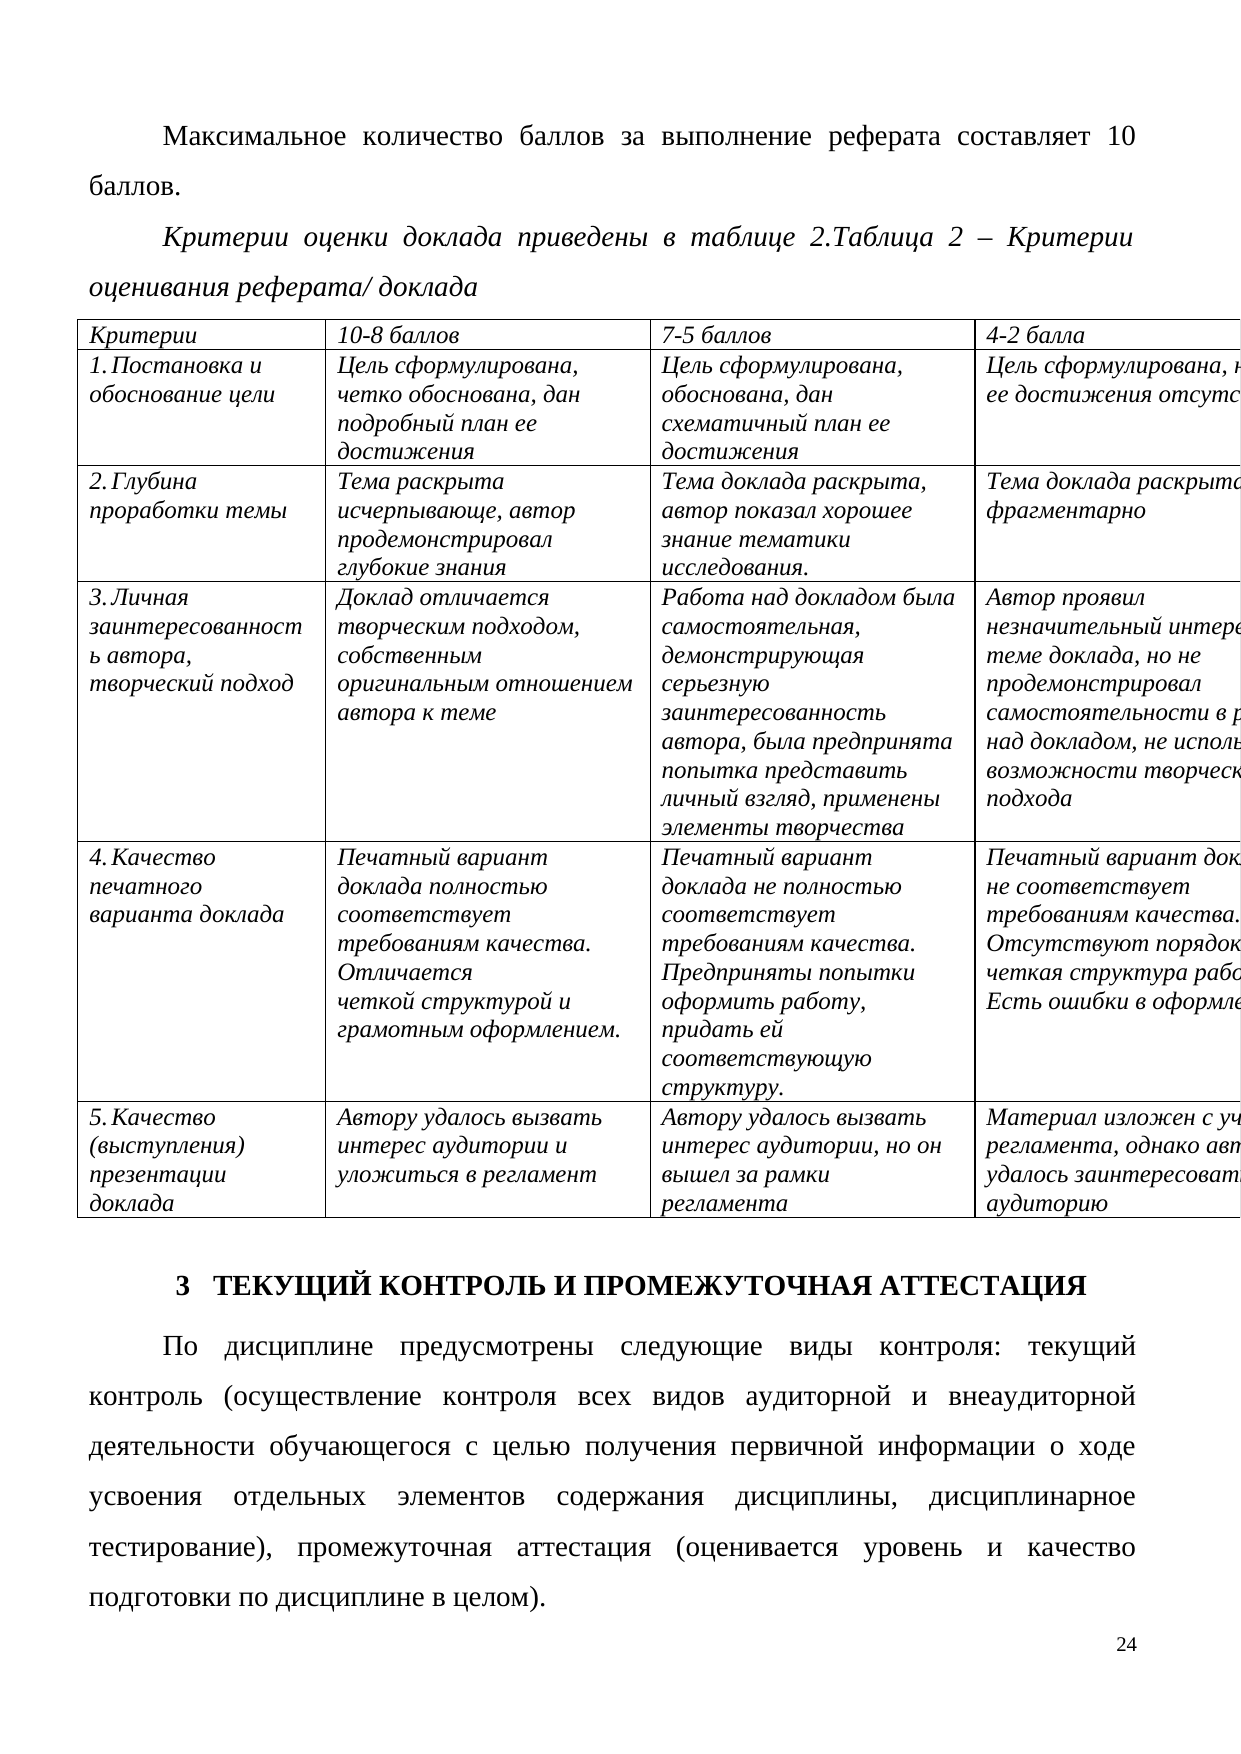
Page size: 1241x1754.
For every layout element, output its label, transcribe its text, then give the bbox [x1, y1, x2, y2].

text Максимальное количество баллов за выполнение реферата составляет 10 баллов. [89, 118, 1137, 202]
table_header 7-5 баллов [651, 320, 974, 349]
table_cell Постановка и обоснование цели [78, 350, 325, 465]
table_cell Качество (выступления) презентации доклада [78, 1102, 325, 1217]
table_cell Личная заинтересованность автора, творческий подход [78, 582, 325, 841]
table_cell Печатный вариант доклада не полностью соответствует требованиям качества. Предприняты попытки оформить работу, придать ей соответствующую структуру. [651, 842, 974, 1101]
table_cell Тема доклада раскрыта фрагментарно [976, 466, 1240, 581]
table_cell Работа над докладом была самостоятельная, демонстрирующая серьезную заинтересованность автора, была предпринята попытка представить личный взгляд, применены элементы творчества [651, 582, 974, 841]
table_cell Автор проявил незначительный интерес к теме доклада, но не продемонстрировал самостоятельности в работе над докладом, не использовал возможности творческого подхода [976, 582, 1240, 841]
table_cell Качество печатного варианта доклада [78, 842, 325, 1101]
list ТЕКУЩИЙ КОНТРОЛЬ И ПРОМЕЖУТОЧНАЯ АТТЕСТАЦИЯ [126, 1268, 1137, 1302]
table_cell Цель сформулирована, четко обоснована, дан подробный план ее достижения [326, 350, 650, 465]
table_cell Печатный вариант доклада не соответствует требованиям качества. Отсутствуют порядок и четкая структура работы. Есть ошибки в оформлении. [976, 842, 1240, 1101]
table_cell Автору удалось вызвать интерес аудитории и уложиться в регламент [326, 1102, 650, 1217]
table_header 10-8 баллов [326, 320, 650, 349]
table_cell Печатный вариант доклада полностью соответствует требованиям качества. Отличается четкой структурой и грамотным оформлением. [326, 842, 650, 1101]
table_header 4-2 балла [976, 320, 1240, 349]
table_cell Глубина проработки темы [78, 466, 325, 581]
text По дисциплине предусмотрены следующие виды контроля: текущий контроль (осуществление контроля всех видов аудиторной и внеаудиторной деятельности обучающегося с целью получения первичной информации о ходе усвоения отдельных элементов содержания дисциплины, дисциплинарное тестирование), промежуточная аттестация (оценивается уровень и качество подготовки по дисциплине в целом). [89, 1328, 1137, 1613]
table_cell Автору удалось вызвать интерес аудитории, но он вышел за рамки регламента [651, 1102, 974, 1217]
table_cell Цель сформулирована, обоснована, дан схематичный план ее достижения [651, 350, 974, 465]
table_cell Доклад отличается творческим подходом, собственным оригинальным отношением автора к теме [326, 582, 650, 841]
table_cell Тема раскрыта исчерпывающе, автор продемонстрировал глубокие знания [326, 466, 650, 581]
table_cell Материал изложен с учетом регламента, однако автору не удалось заинтересовать аудиторию [976, 1102, 1240, 1217]
text Критерии оценки доклада приведены в таблице 2.Таблица 2 – Критерии оценивания реферата/ доклада [89, 219, 1137, 303]
table_header Критерии [78, 320, 325, 349]
table_cell Тема доклада раскрыта, автор показал хорошее знание тематики исследования. [651, 466, 974, 581]
table_cell Цель сформулирована, но план ее достижения отсутствует [976, 350, 1240, 465]
